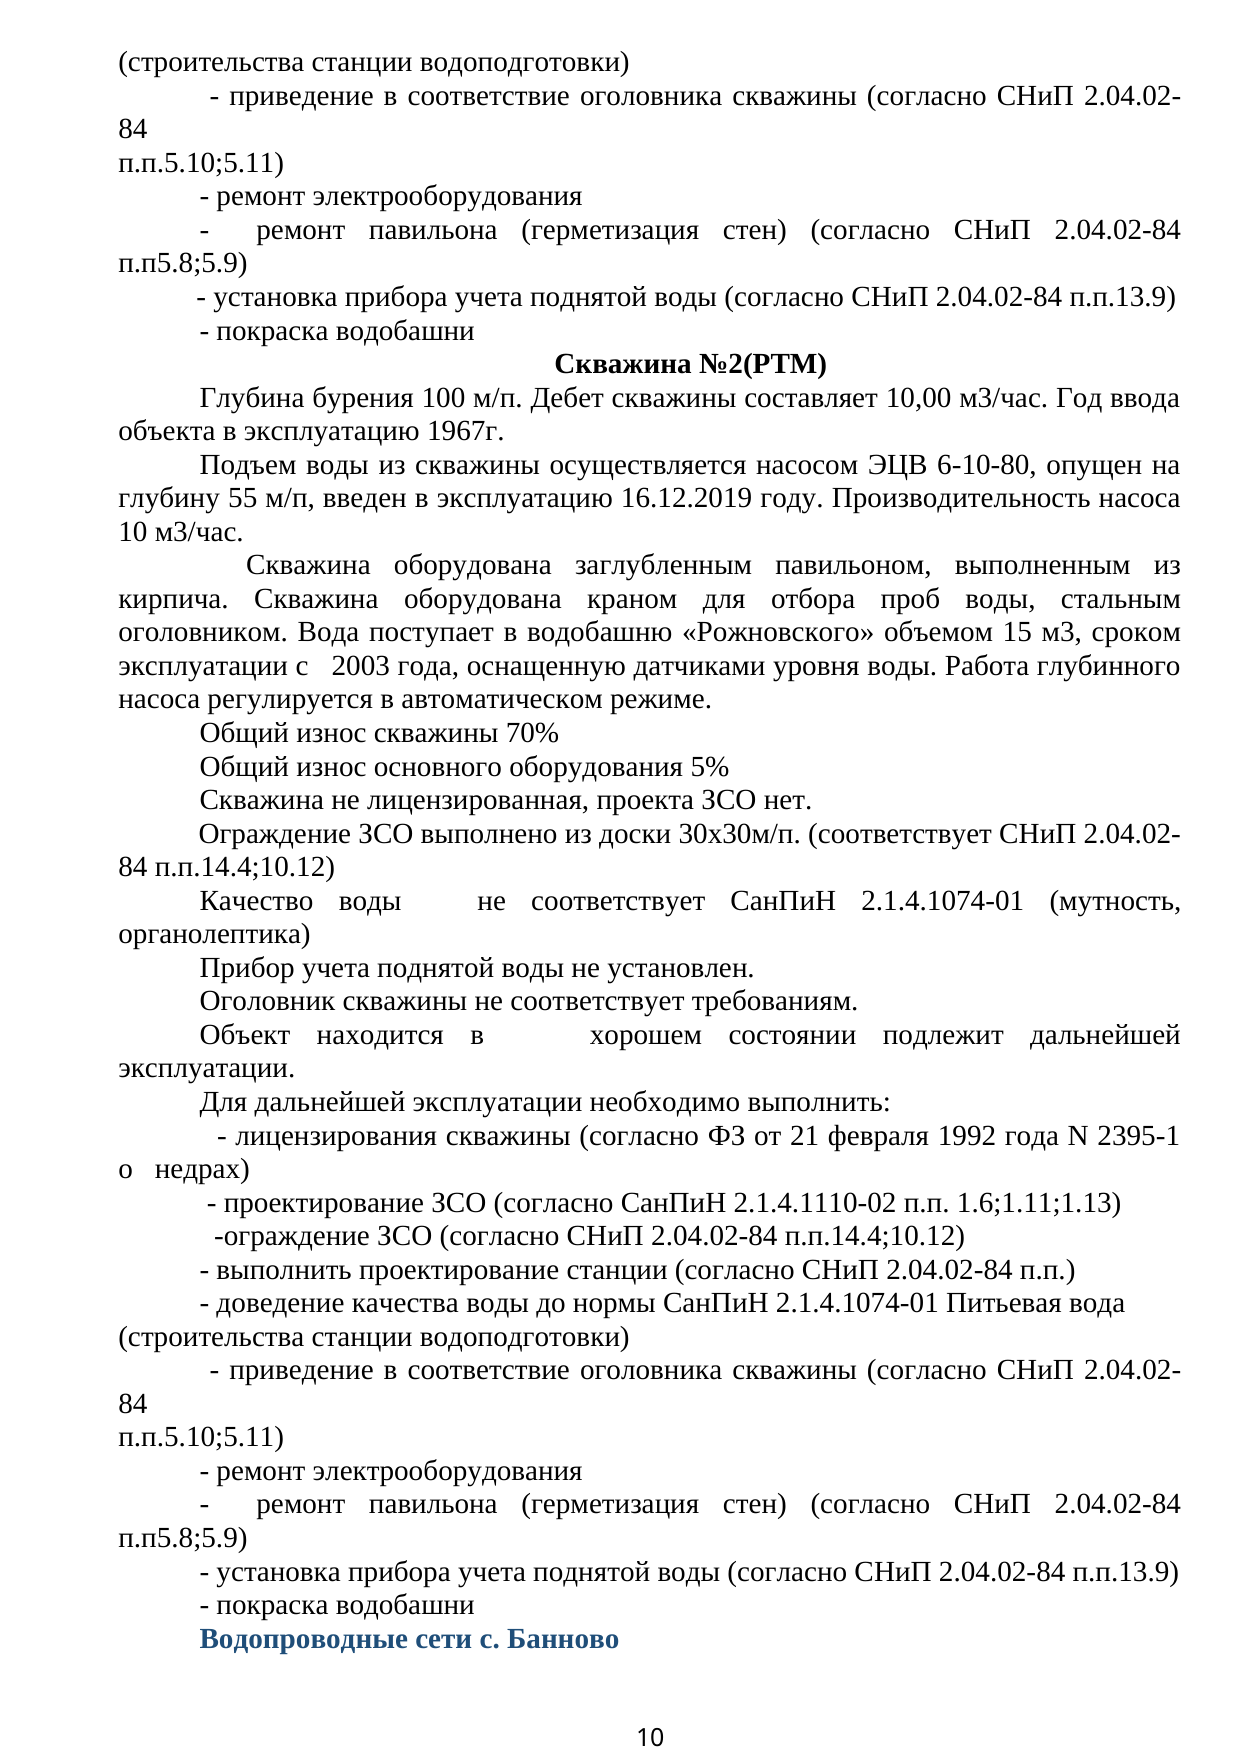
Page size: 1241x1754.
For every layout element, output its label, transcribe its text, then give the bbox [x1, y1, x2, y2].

text Общий износ скважины 70% [118, 715, 1182, 749]
text - приведение в соответствие оголовника скважины (согласно СНиП 2.04.02-84 [118, 78, 1182, 145]
text Водопроводные сети с. Банново [118, 1621, 1182, 1654]
text (строительства станции водоподготовки) [118, 44, 1182, 78]
text Скважина не лицензированная, проекта ЗСО нет. [118, 782, 1182, 816]
text Общий износ основного оборудования 5% [118, 749, 1182, 782]
text - приведение в соответствие оголовника скважины (согласно СНиП 2.04.02-84 [118, 1352, 1182, 1419]
text (строительства станции водоподготовки) [118, 1319, 1182, 1352]
text Скважина оборудована заглубленным павильоном, выполненным из кирпича. Скважина оборудована краном для отбора проб воды, стальным оголовником. Вода поступает в водобашню «Рожновского» объемом 15 м3, сроком эксплуатации с 2003 года, оснащенную датчиками уровня воды. Работа глубинного насоса регулируется в автоматическом режиме. [118, 547, 1182, 715]
text - ремонт павильона (герметизация стен) (согласно СНиП 2.04.02-84 п.п5.8;5.9) [118, 212, 1182, 279]
text - установка прибора учета поднятой воды (согласно СНиП 2.04.02-84 п.п.13.9) [118, 279, 1182, 313]
text - покраска водобашни [118, 1587, 1182, 1621]
text Качество воды не соответствует СанПиН 2.1.4.1074-01 (мутность, органолептика) [118, 883, 1182, 950]
text - ремонт электрооборудования [118, 178, 1182, 212]
text Прибор учета поднятой воды не установлен. [118, 950, 1182, 983]
text Глубина бурения 100 м/п. Дебет скважины составляет 10,00 м3/час. Год ввода объекта в эксплуатацию 1967г. [118, 380, 1182, 447]
text Оголовник скважины не соответствует требованиям. [118, 983, 1182, 1017]
text Для дальнейшей эксплуатации необходимо выполнить: [118, 1084, 1182, 1118]
text - проектирование ЗСО (согласно СанПиН 2.1.4.1110-02 п.п. 1.6;1.11;1.13) [118, 1185, 1182, 1218]
text - выполнить проектирование станции (согласно СНиП 2.04.02-84 п.п.) [118, 1252, 1182, 1285]
text - покраска водобашни [118, 313, 1182, 346]
text -ограждение ЗСО (согласно СНиП 2.04.02-84 п.п.14.4;10.12) [118, 1218, 1182, 1252]
text Скважина №2(РТМ) [118, 346, 1182, 380]
text - ремонт электрооборудования [118, 1453, 1182, 1487]
text п.п.5.10;5.11) [118, 145, 1182, 178]
text Ограждение ЗСО выполнено из доски 30x30м/п. (соответствует СНиП 2.04.02-84 п.п.14.4;10.12) [118, 816, 1182, 883]
text - доведение качества воды до нормы СанПиН 2.1.4.1074-01 Питьевая вода [118, 1285, 1182, 1319]
text Подъем воды из скважины осуществляется насосом ЭЦВ 6-10-80, опущен на глубину 55 м/п, введен в эксплуатацию 16.12.2019 году. Производительность насоса 10 м3/час. [118, 447, 1182, 547]
text Объект находится в хорошем состоянии подлежит дальнейшей эксплуатации. [118, 1017, 1182, 1084]
text п.п.5.10;5.11) [118, 1419, 1182, 1453]
text - ремонт павильона (герметизация стен) (согласно СНиП 2.04.02-84 п.п5.8;5.9) [118, 1487, 1182, 1554]
text - лицензирования скважины (согласно ФЗ от 21 февраля 1992 года N 2395-1 о недрах) [118, 1118, 1182, 1185]
text - установка прибора учета поднятой воды (согласно СНиП 2.04.02-84 п.п.13.9) [118, 1554, 1182, 1587]
